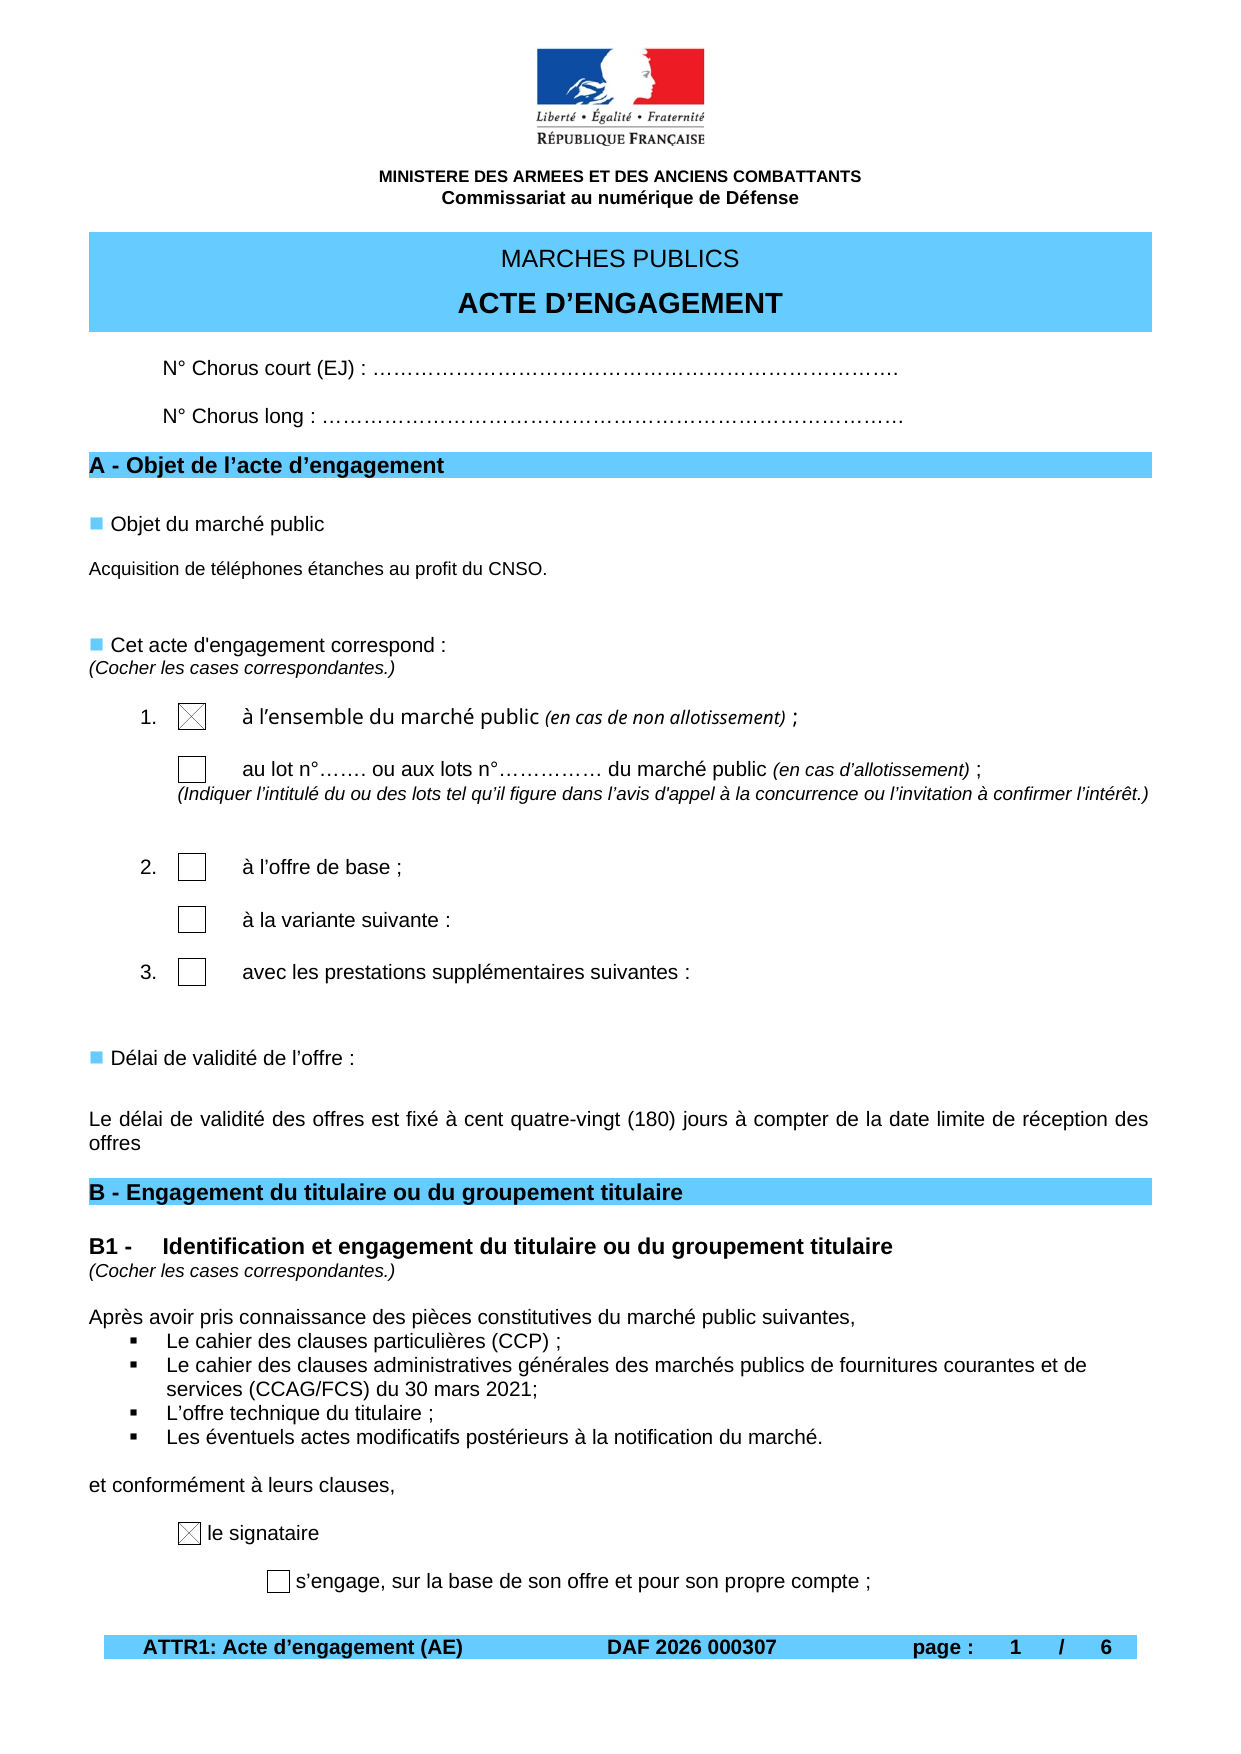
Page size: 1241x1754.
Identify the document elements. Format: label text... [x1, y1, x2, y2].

text Commissariat au numérique de Défense [89, 186, 1152, 208]
picture [535, 47, 705, 146]
text et conformément à leurs clauses, [89, 1473, 1152, 1497]
text (Cocher les cases correspondantes.) [89, 1259, 1152, 1281]
subtitle Objet de l’acte d’engagement [89, 452, 1152, 478]
text au lot n°……. ou aux lots n°…………… du marché public (en cas d’allotissement) ; [177, 754, 1152, 783]
text (Cocher les cases correspondantes.) [89, 657, 1152, 678]
text MINISTERE DES ARMEES ET DES ANCIENS COMBATTANTS [89, 167, 1152, 186]
text Acquisition de téléphones étanches au profit du CNSO. [89, 558, 1152, 579]
text Objet du marché public [89, 512, 1152, 536]
text N° Chorus court (EJ) : …………………………………………………………………. [89, 356, 1152, 380]
table_header MARCHES PUBLICS ACTE D’ENGAGEMENT [89, 232, 1152, 332]
text à la variante suivante : [177, 905, 1152, 933]
list Le cahier des clauses particulières (CCP) ; [129, 1329, 1152, 1353]
text Après avoir pris connaissance des pièces constitutives du marché public suivantes, [89, 1305, 1152, 1329]
text Le délai de validité des offres est fixé à cent quatre-vingt (180) jours à compter de la date limite de réception des offres [89, 1107, 1152, 1154]
text s’engage, sur la base de son offre et pour son propre compte ; [266, 1569, 1152, 1593]
text (Indiquer l’intitulé du ou des lots tel qu’il figure dans l’avis d'appel à la concurrence ou l’invitation à confirmer l’intérêt.) [177, 783, 1152, 804]
subtitle Engagement du titulaire ou du groupement titulaire [89, 1178, 1152, 1205]
text N° Chorus long : ………………………………………………………………………… [89, 404, 1152, 428]
list L’offre technique du titulaire ; [129, 1401, 1152, 1425]
text Cet acte d'engagement correspond : [89, 633, 1152, 657]
list Le cahier des clauses administratives générales des marchés publics de fournitures courantes et de services (CCAG/FCS) du 30 mars 2021; [129, 1353, 1152, 1401]
list Les éventuels actes modificatifs postérieurs à la notification du marché. [129, 1425, 1152, 1449]
list avec les prestations supplémentaires suivantes : [140, 957, 1152, 986]
text le signataire [201, 1521, 1152, 1545]
text Délai de validité de l’offre : [89, 1046, 1152, 1070]
list à l’offre de base ; [140, 852, 1152, 881]
subtitle Identification et engagement du titulaire ou du groupement titulaire [89, 1233, 1152, 1259]
list à l’ensemble du marché public (en cas de non allotissement) ; [140, 702, 1152, 731]
